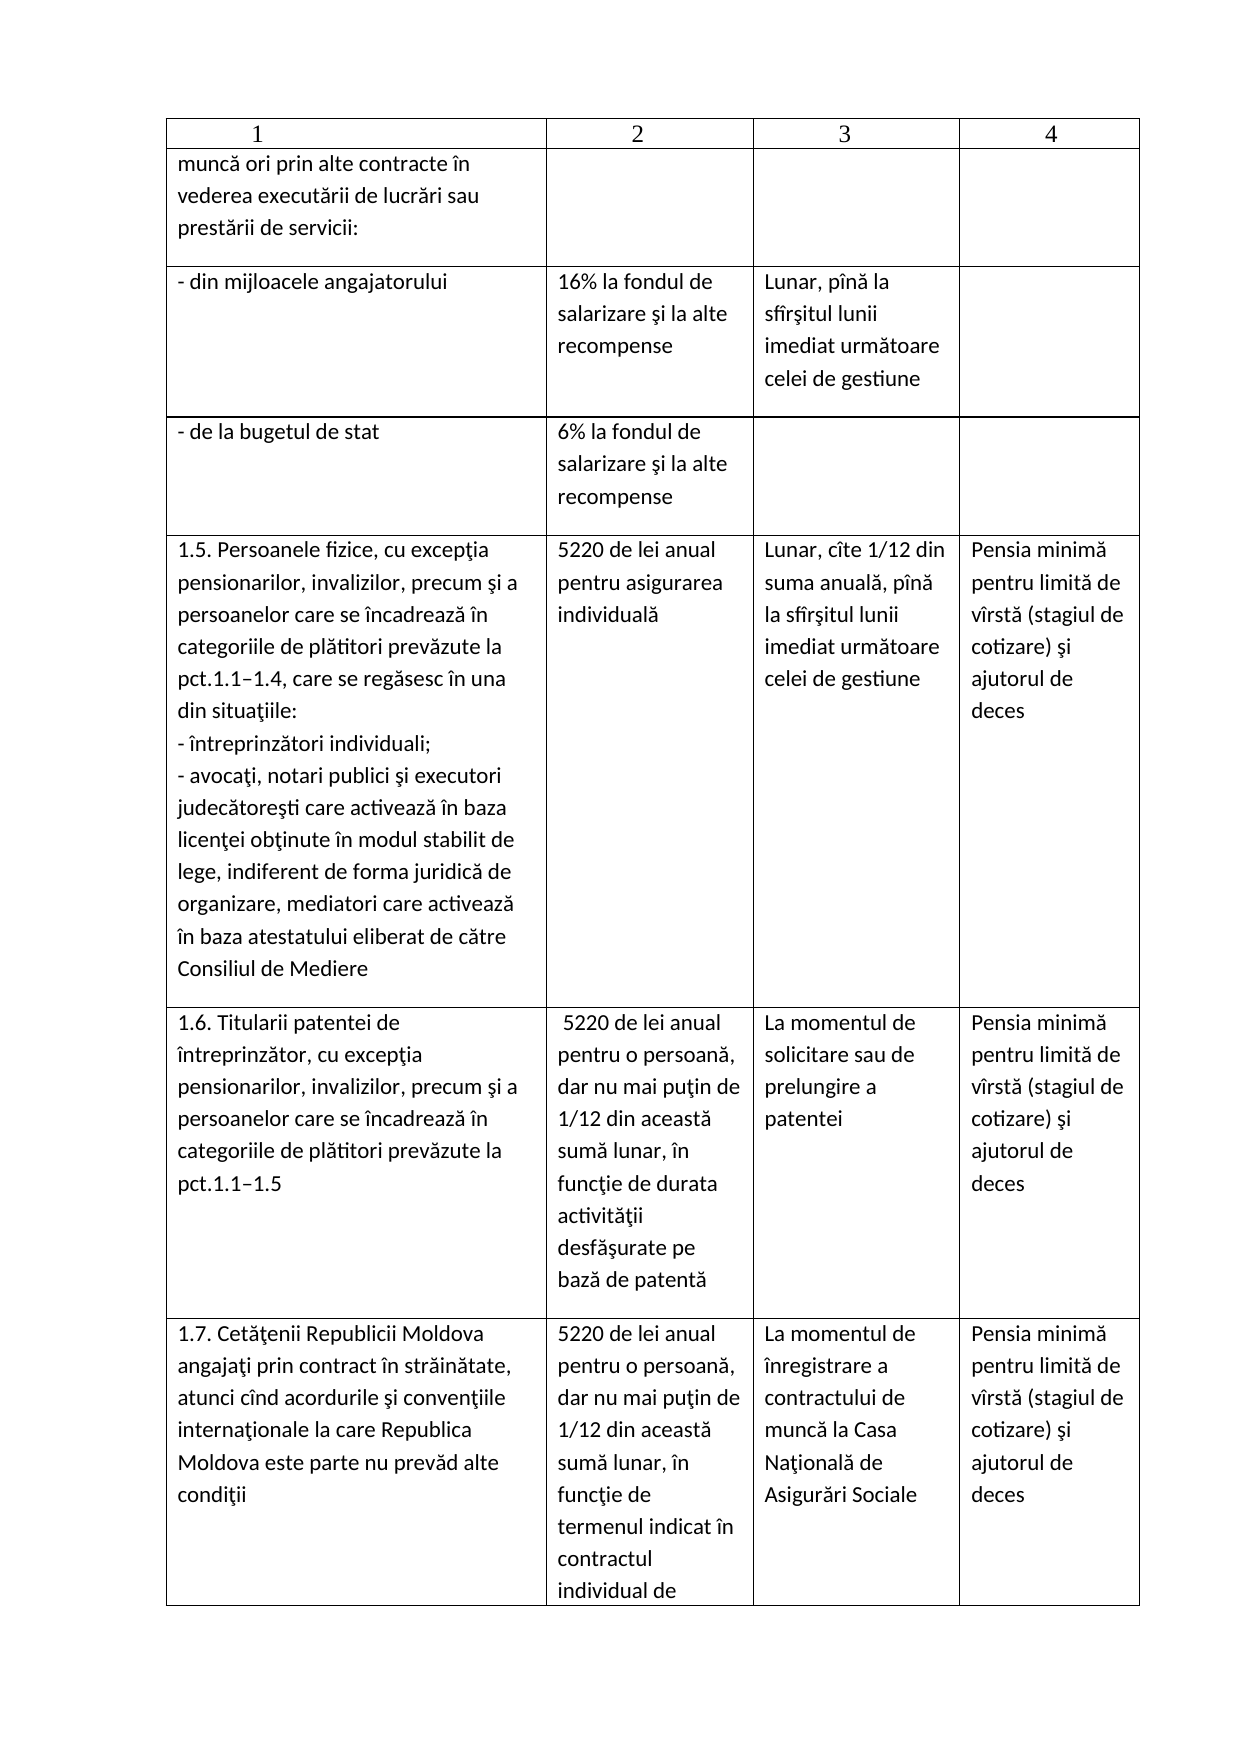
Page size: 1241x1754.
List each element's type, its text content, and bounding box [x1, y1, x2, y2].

table_cell La momentul de solicitare sau de prelungire a patentei [754, 1008, 959, 1318]
table_cell Pensia minimă pentru limită de vîrstă (stagiul de cotizare) şi ajutorul de deces [960, 1008, 1139, 1318]
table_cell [547, 149, 753, 266]
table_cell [960, 1319, 1139, 1604]
table_header 4 [960, 119, 1139, 148]
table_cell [960, 149, 1139, 266]
table_cell - de la bugetul de stat [167, 418, 546, 534]
table_cell Lunar, cîte 1/12 din suma anuală, pînă la sfîrşitul lunii imediat următoare celei de gestiune [754, 536, 959, 1007]
table_header 3 [754, 119, 959, 148]
table_cell 16% la fondul de salarizare şi la alte recompense [547, 267, 753, 416]
table_header 1 [167, 119, 546, 148]
table_cell - din mijloacele angajatorului [167, 267, 546, 416]
table_cell [960, 267, 1139, 416]
table_cell 6% la fondul de salarizare şi la alte recompense [547, 418, 753, 534]
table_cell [167, 1319, 546, 1604]
table_cell [960, 418, 1139, 534]
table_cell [167, 149, 546, 266]
table_cell [754, 149, 959, 266]
table_cell 5220 de lei anual pentru o persoană, dar nu mai puţin de 1/12 din această sumă lunar, în funcţie de durata activităţii desfăşurate pe bază de patentă [547, 1008, 753, 1318]
table_cell [754, 418, 959, 534]
table_cell Lunar, pînă la sfîrşitul lunii imediat următoare celei de gestiune [754, 267, 959, 416]
table_cell 1.5. Persoanele fizice, cu excepţia pensionarilor, invalizilor, precum şi a persoanelor care se încadrează în categoriile de plătitori prevăzute la pct.1.1–1.4, care se regăsesc în una din situaţiile: - întreprinzători individuali; - avocaţi, notari publici şi executori judecătoreşti care activează în baza licenţei obţinute în modul stabilit de lege, indiferent de forma juridică de organizare, mediatori care activează în baza atestatului eliberat de către Consiliul de Mediere [167, 536, 546, 1007]
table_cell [754, 1319, 959, 1604]
table_cell 1.6. Titularii patentei de întreprinzător, cu excepţia pensionarilor, invalizilor, precum şi a persoanelor care se încadrează în categoriile de plătitori prevăzute la pct.1.1–1.5 [167, 1008, 546, 1318]
table_cell 5220 de lei anual pentru asigurarea individuală [547, 536, 753, 1007]
table_header 2 [547, 119, 753, 148]
table_cell Pensia minimă pentru limită de vîrstă (stagiul de cotizare) şi ajutorul de deces [960, 536, 1139, 1007]
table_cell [547, 1319, 753, 1604]
